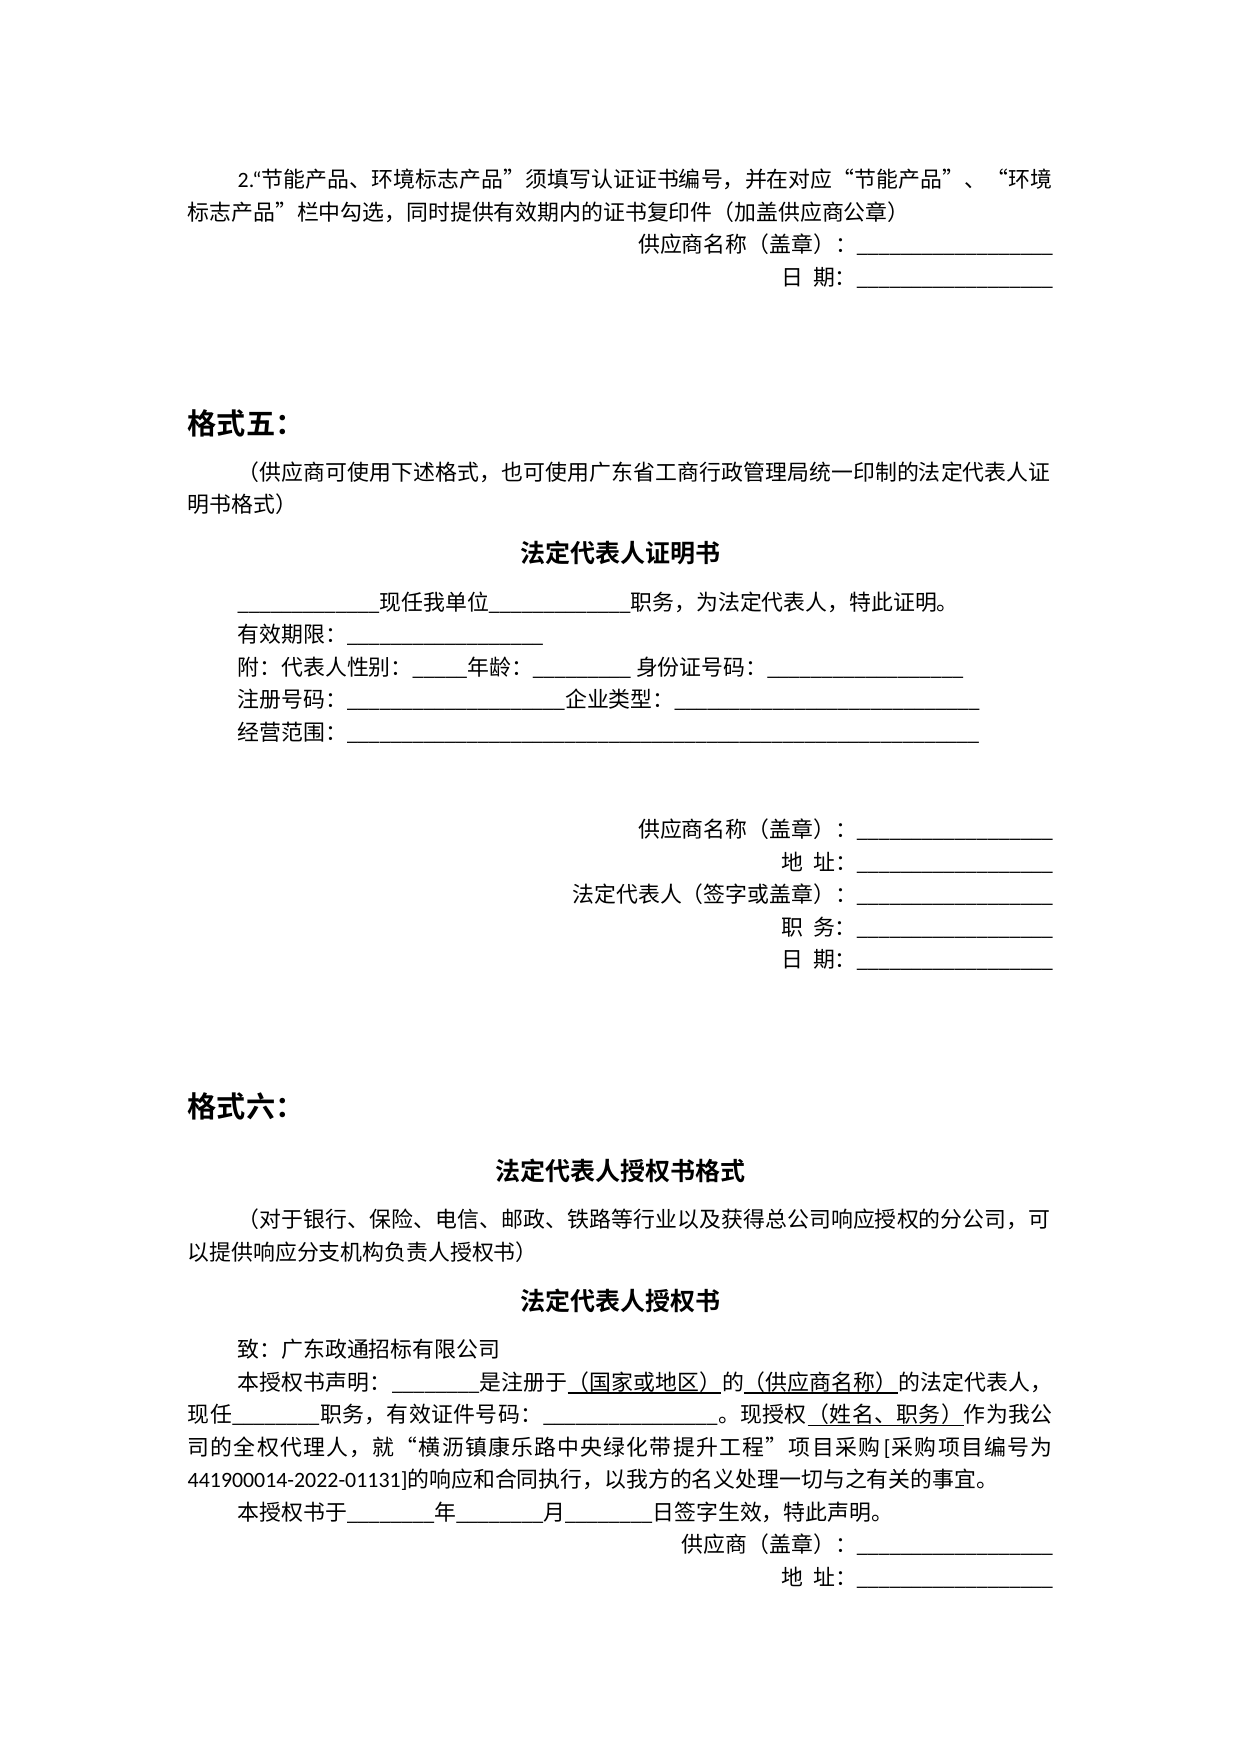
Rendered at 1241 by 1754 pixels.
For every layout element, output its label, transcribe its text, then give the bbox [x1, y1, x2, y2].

text 法定代表人授权书 [187, 1267, 1053, 1332]
text 供应商名称（盖章）：__________________ [187, 812, 1053, 844]
text 日 期：__________________ [187, 942, 1053, 974]
text 地 址：__________________ [187, 1559, 1053, 1592]
text 供应商（盖章）：__________________ [187, 1527, 1053, 1559]
text 法定代表人授权书格式 [187, 1137, 1053, 1202]
text 法定代表人证明书 [187, 519, 1053, 584]
text 格式六： [187, 1072, 1053, 1137]
text （供应商可使用下述格式，也可使用广东省工商行政管理局统一印制的法定代表人证明书格式） [187, 454, 1053, 519]
text 日 期：__________________ [187, 259, 1053, 292]
text 本授权书于________年________月________日签字生效，特此声明。 [187, 1494, 1053, 1527]
text 地 址：__________________ [187, 844, 1053, 877]
text 2.“节能产品、环境标志产品”须填写认证证书编号，并在对应“节能产品”、“环境标志产品”栏中勾选，同时提供有效期内的证书复印件（加盖供应商公章） [187, 162, 1053, 227]
text 有效期限：__________________ [187, 617, 1053, 649]
text 致：广东政通招标有限公司 [187, 1332, 1053, 1364]
text 供应商名称（盖章）：__________________ [187, 227, 1053, 259]
text 附：代表人性别：_____年龄：_________ 身份证号码：__________________ [187, 649, 1053, 682]
text 格式五： [187, 389, 1053, 454]
text 注册号码：____________________企业类型：____________________________ [187, 682, 1053, 714]
text 经营范围：__________________________________________________________ [187, 714, 1053, 747]
text 职 务：__________________ [187, 909, 1053, 942]
text _____________现任我单位_____________职务，为法定代表人，特此证明。 [187, 584, 1053, 617]
text 本授权书声明：________是注册于（国家或地区）的（供应商名称）的法定代表人，现任________职务，有效证件号码：________________。现授权（姓名、职务）作为我公司的全权代理人，就“横沥镇康乐路中央绿化带提升工程”项目采购[采购项目编号为441900014-2022-01131]的响应和合同执行，以我方的名义处理一切与之有关的事宜。 [187, 1364, 1053, 1494]
text 法定代表人（签字或盖章）：__________________ [187, 877, 1053, 909]
text （对于银行、保险、电信、邮政、铁路等行业以及获得总公司响应授权的分公司，可以提供响应分支机构负责人授权书） [187, 1202, 1053, 1267]
